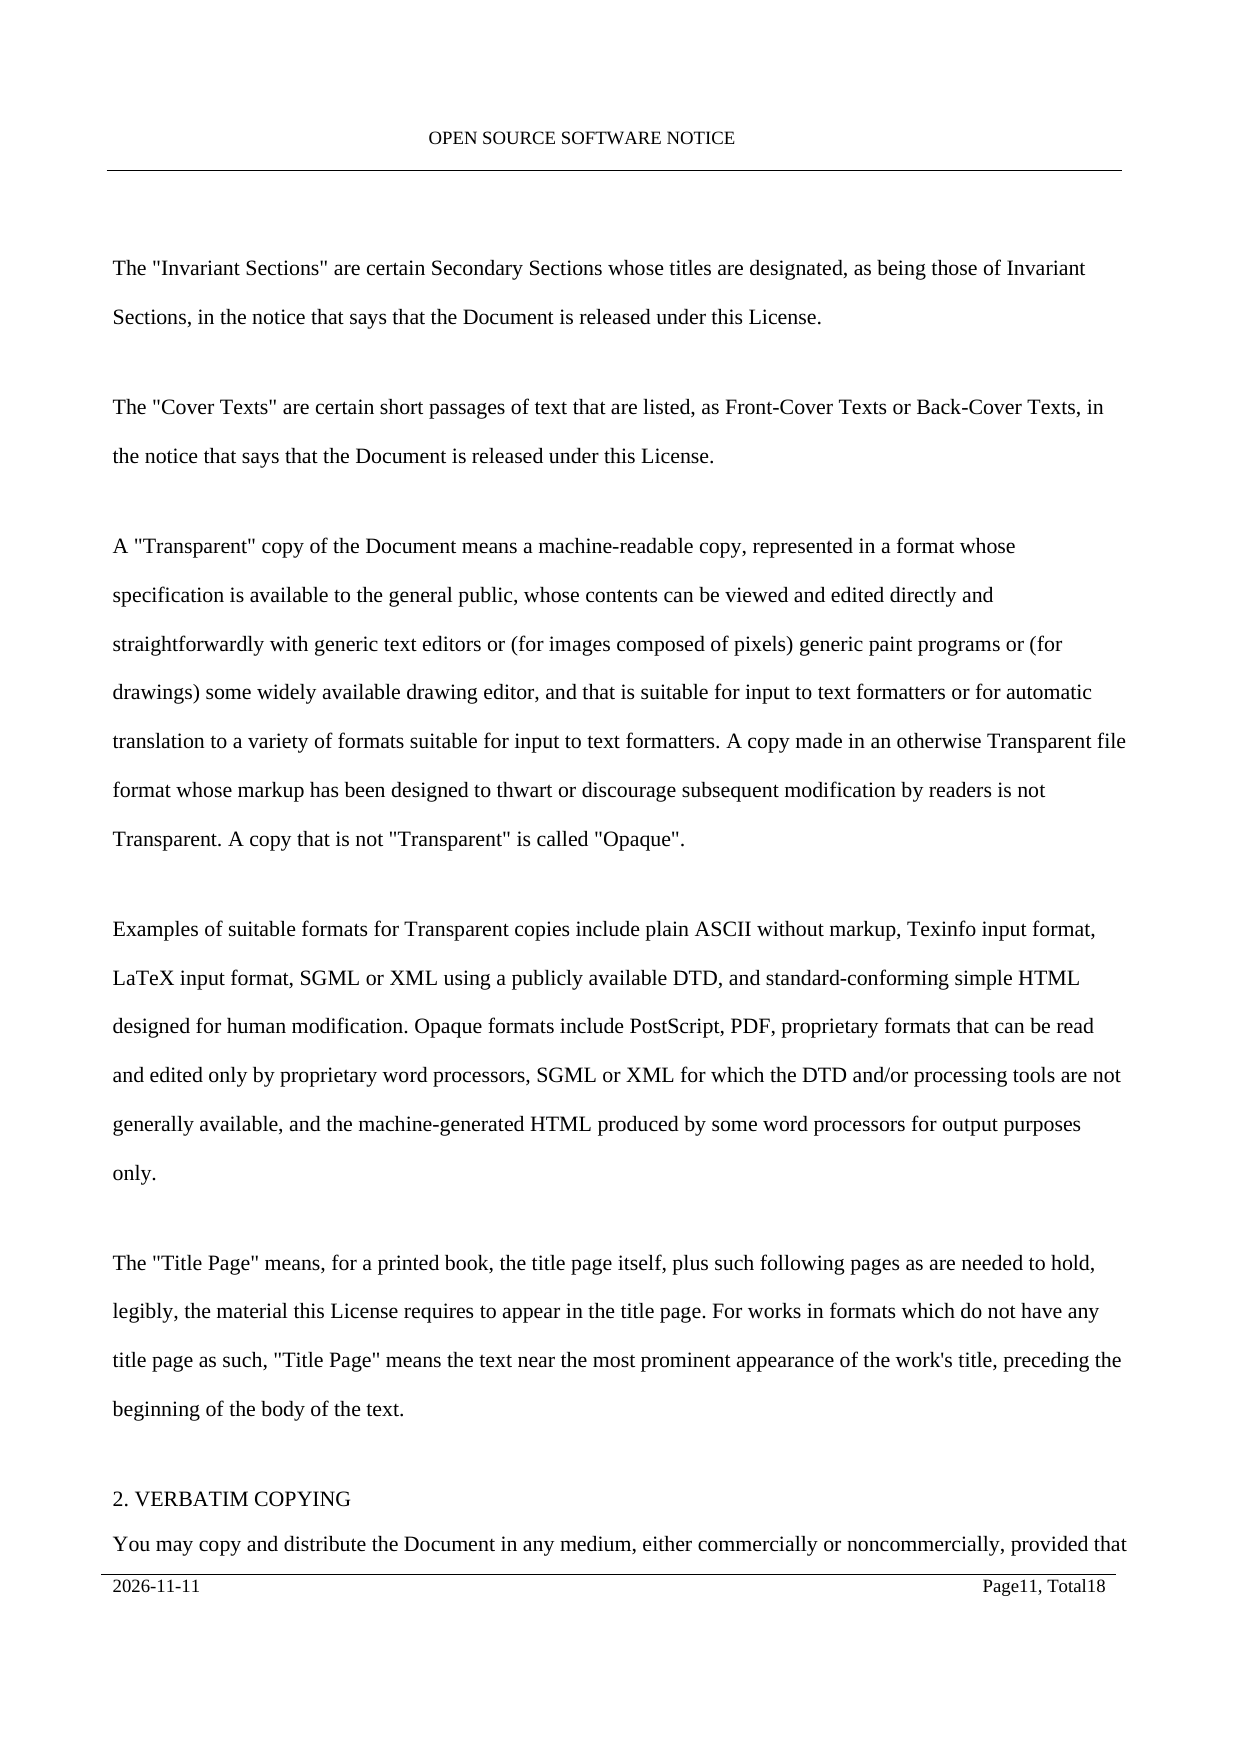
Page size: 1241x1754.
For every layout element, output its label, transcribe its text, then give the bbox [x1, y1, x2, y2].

text 2. VERBATIM COPYING [112, 1482, 1128, 1515]
text Examples of suitable formats for Transparent copies include plain ASCII without markup, Texinfo input format, LaTeX input format, SGML or XML using a publicly available DTD, and standard-conforming simple HTML designed for human modification. Opaque formats include PostScript, PDF, proprietary formats that can be read and edited only by proprietary word processors, SGML or XML for which the DTD and/or processing tools are not generally available, and the machine-generated HTML produced by some word processors for output purposes only. [112, 912, 1128, 1188]
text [112, 1528, 1128, 1560]
text The "Title Page" means, for a printed book, the title page itself, plus such following pages as are needed to hold, legibly, the material this License requires to appear in the title page. For works in formats which do not have any title page as such, "Title Page" means the text near the most prominent appearance of the work's title, preceding the beginning of the body of the text. [112, 1246, 1128, 1425]
text The "Invariant Sections" are certain Secondary Sections whose titles are designated, as being those of Invariant Sections, in the notice that says that the Document is released under this License. [112, 251, 1128, 333]
text The "Cover Texts" are certain short passages of text that are listed, as Front-Cover Texts or Back-Cover Texts, in the notice that says that the Document is released under this License. [112, 390, 1128, 472]
text A "Transparent" copy of the Document means a machine-readable copy, represented in a format whose specification is available to the general public, whose contents can be viewed and edited directly and straightforwardly with generic text editors or (for images composed of pixels) generic paint programs or (for drawings) some widely available drawing editor, and that is suitable for input to text formatters or for automatic translation to a variety of formats suitable for input to text formatters. A copy made in an otherwise Transparent file format whose markup has been designed to thwart or discourage subsequent modification by readers is not Transparent. A copy that is not "Transparent" is called "Opaque". [112, 529, 1128, 854]
